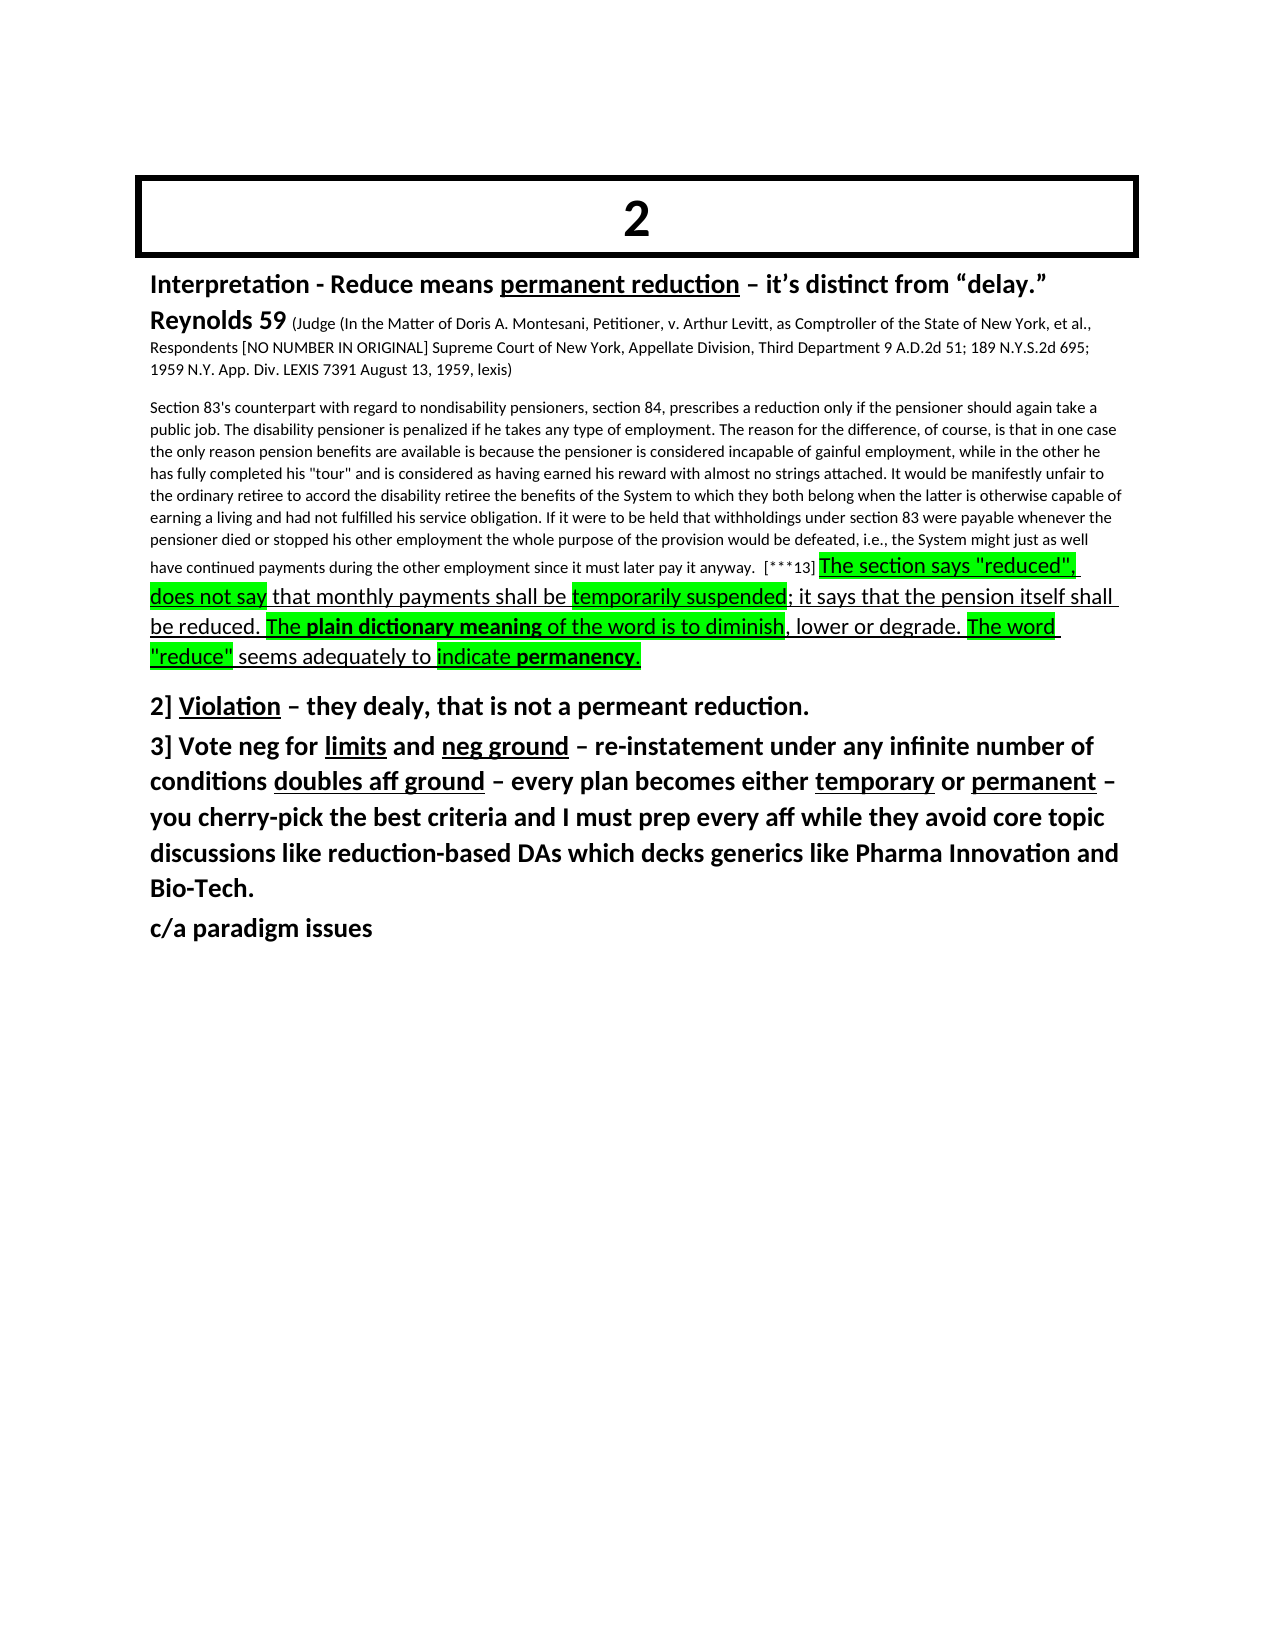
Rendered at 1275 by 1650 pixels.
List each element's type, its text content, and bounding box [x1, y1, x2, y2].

subtitle Interpretation - Reduce means permanent reduction – it’s distinct from “delay.” [150, 267, 1125, 300]
subtitle 3] Vote neg for limits and neg ground – re-instatement under any infinite number of conditions doubles aff ground – every plan becomes either temporary or permanent – you cherry-pick the best criteria and I must prep every aff while they avoid core topic discussions like reduction-based DAs which decks generics like Pharma Innovation and Bio-Tech. [150, 729, 1125, 904]
subtitle 2] Violation – they dealy, that is not a permeant reduction. [150, 689, 1125, 722]
text Section 83's counterpart with regard to nondisability pensioners, section 84, prescribes a reduction only if the pensioner should again take a public job. The disability pensioner is penalized if he takes any type of employment. The reason for the difference, of course, is that in one case the only reason pension benefits are available is because the pensioner is considered incapable of gainful employment, while in the other he has fully completed his "tour" and is considered as having earned his reward with almost no strings attached. It would be manifestly unfair to the ordinary retiree to accord the disability retiree the benefits of the System to which they both belong when the latter is otherwise capable of earning a living and had not fulfilled his service obligation. If it were to be held that withholdings under section 83 were payable whenever the pensioner died or stopped his other employment the whole purpose of the provision would be defeated, i.e., the System might just as well have continued payments during the other employment since it must later pay it anyway. [***13] The section says "reduced", does not say that monthly payments shall be temporarily suspended; it says that the pension itself shall be reduced. The plain dictionary meaning of the word is to diminish, lower or degrade. The word "reduce" seems adequately to indicate permanency. [150, 398, 1125, 670]
subtitle 2 [142, 181, 1133, 252]
text Reynolds 59 (Judge (In the Matter of Doris A. Montesani, Petitioner, v. Arthur Levitt, as Comptroller of the State of New York, et al., Respondents [NO NUMBER IN ORIGINAL] Supreme Court of New York, Appellate Division, Third Department 9 A.D.2d 51; 189 N.Y.S.2d 695; 1959 N.Y. App. Div. LEXIS 7391 August 13, 1959, lexis) [150, 303, 1125, 379]
subtitle c/a paradigm issues [150, 911, 1125, 944]
